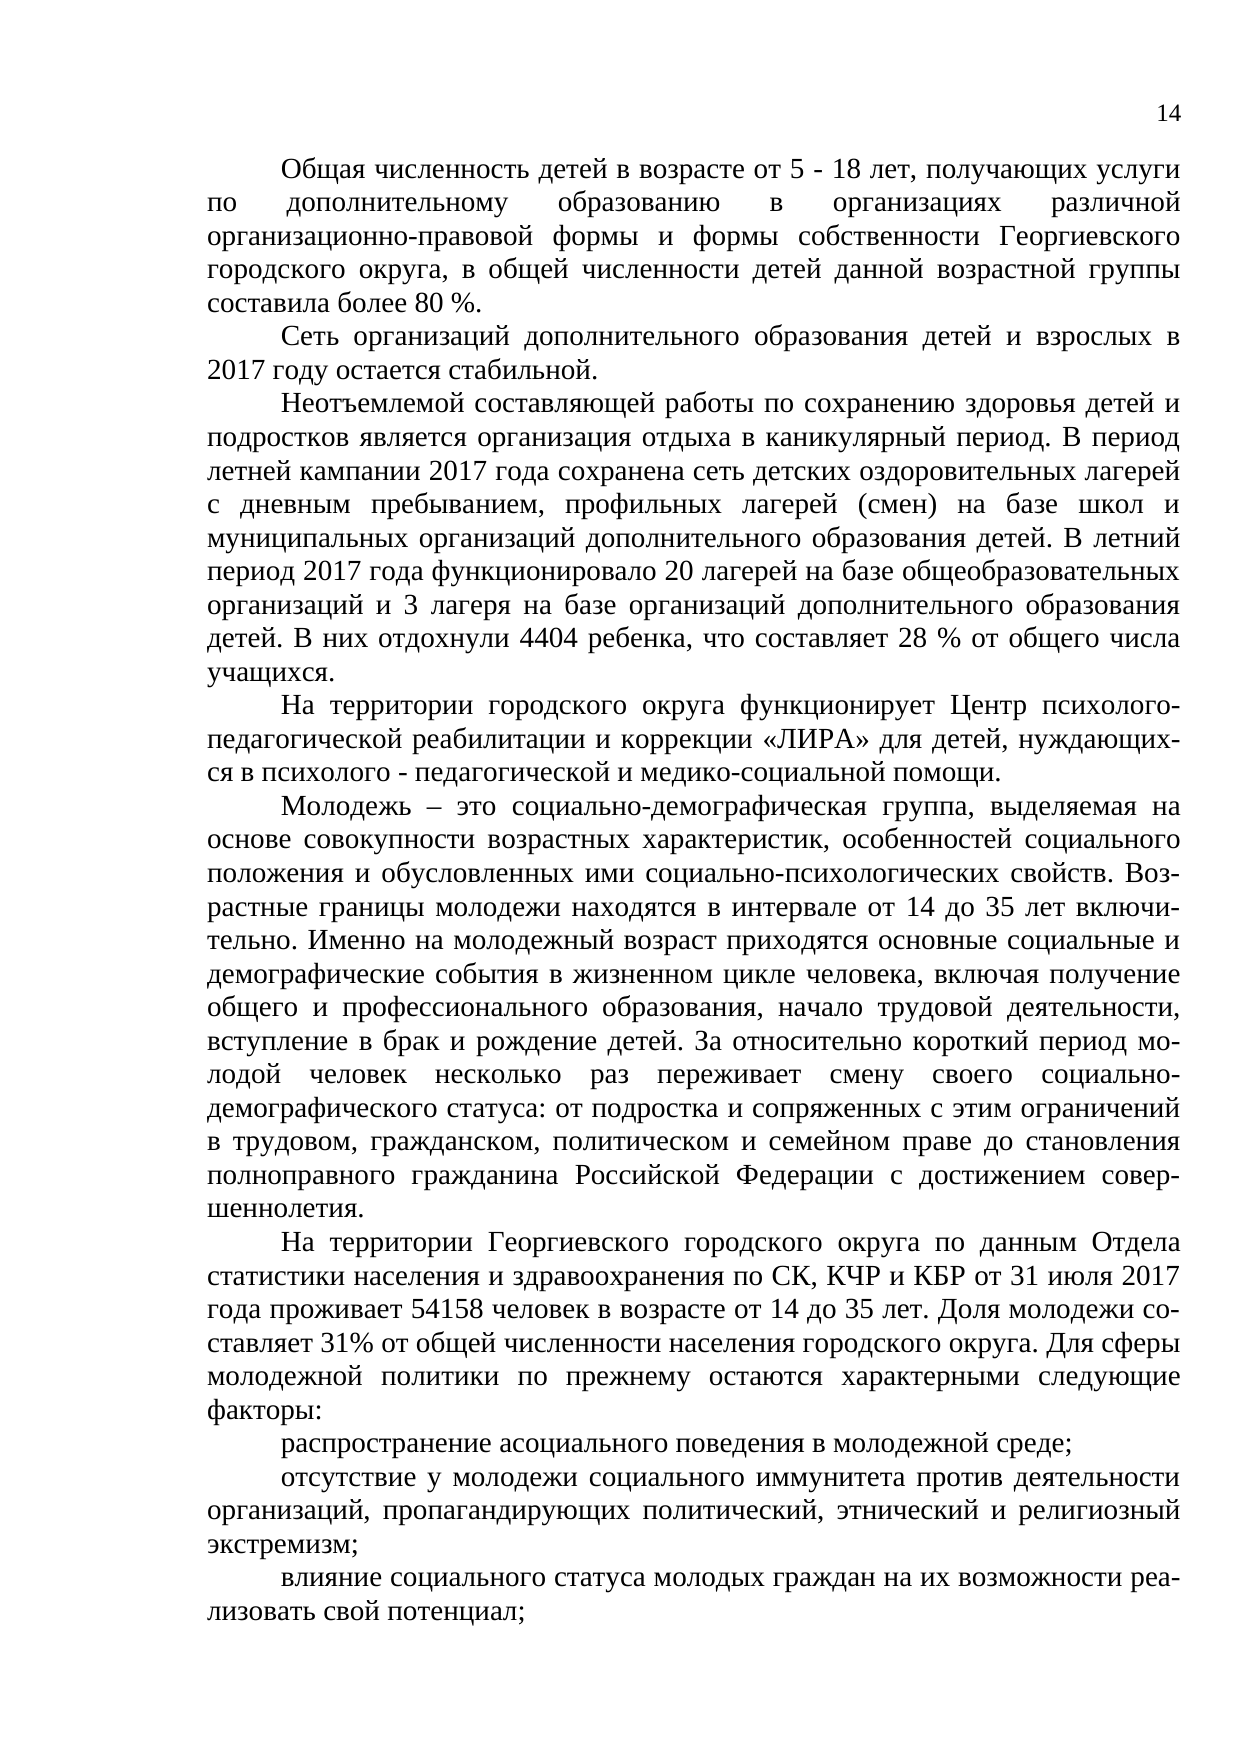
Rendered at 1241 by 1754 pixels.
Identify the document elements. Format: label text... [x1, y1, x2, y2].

text отсутствие у молодежи социального иммунитета против деятельности организаций, пропагандирующих политический, этнический и религиозный экстремизм; [207, 1459, 1181, 1559]
text На территории городского округа функционирует Центр психолого-педагогической реабилитации и коррекции «ЛИРА» для детей, нуждающих-ся в психолого - педагогической и медико-социальной помощи. [207, 687, 1181, 788]
text распространение асоциального поведения в молодежной среде; [207, 1425, 1181, 1459]
text На территории Георгиевского городского округа по данным Отдела статистики населения и здравоохранения по СК, КЧР и КБР от 31 июля 2017 года проживает 54158 человек в возрасте от 14 до 35 лет. Доля молодежи со-ставляет 31% от общей численности населения городского округа. Для сферы молодежной политики по прежнему остаются характерными следующие факторы: [207, 1224, 1181, 1425]
text Сеть организаций дополнительного образования детей и взрослых в 2017 году остается стабильной. [207, 318, 1181, 386]
text Общая численность детей в возрасте от 5 - 18 лет, получающих услуги по дополнительному образованию в организациях различной организационно-правовой формы и формы собственности Георгиевского городского округа, в общей численности детей данной возрастной группы составила более 80 %. [207, 151, 1181, 318]
text Неотъемлемой составляющей работы по сохранению здоровья детей и подростков является организация отдыха в каникулярный период. В период летней кампании 2017 года сохранена сеть детских оздоровительных лагерей с дневным пребыванием, профильных лагерей (смен) на базе школ и муниципальных организаций дополнительного образования детей. В летний период 2017 года функционировало 20 лагерей на базе общеобразовательных организаций и 3 лагеря на базе организаций дополнительного образования детей. В них отдохнули 4404 ребенка, что составляет 28 % от общего числа учащихся. [207, 386, 1181, 687]
text Молодежь – это социально-демографическая группа, выделяемая на основе совокупности возрастных характеристик, особенностей социального положения и обусловленных ими социально-психологических свойств. Воз-растные границы молодежи находятся в интервале от 14 до 35 лет включи-тельно. Именно на молодежный возраст приходятся основные социальные и демографические события в жизненном цикле человека, включая получение общего и профессионального образования, начало трудовой деятельности, вступление в брак и рождение детей. За относительно короткий период мо-лодой человек несколько раз переживает смену своего социально-демографического статуса: от подростка и сопряженных с этим ограничений в трудовом, гражданском, политическом и семейном праве до становления полноправного гражданина Российской Федерации с достижением совер-шеннолетия. [207, 788, 1181, 1224]
text влияние социального статуса молодых граждан на их возможности реа-лизовать свой потенциал; [207, 1559, 1181, 1627]
